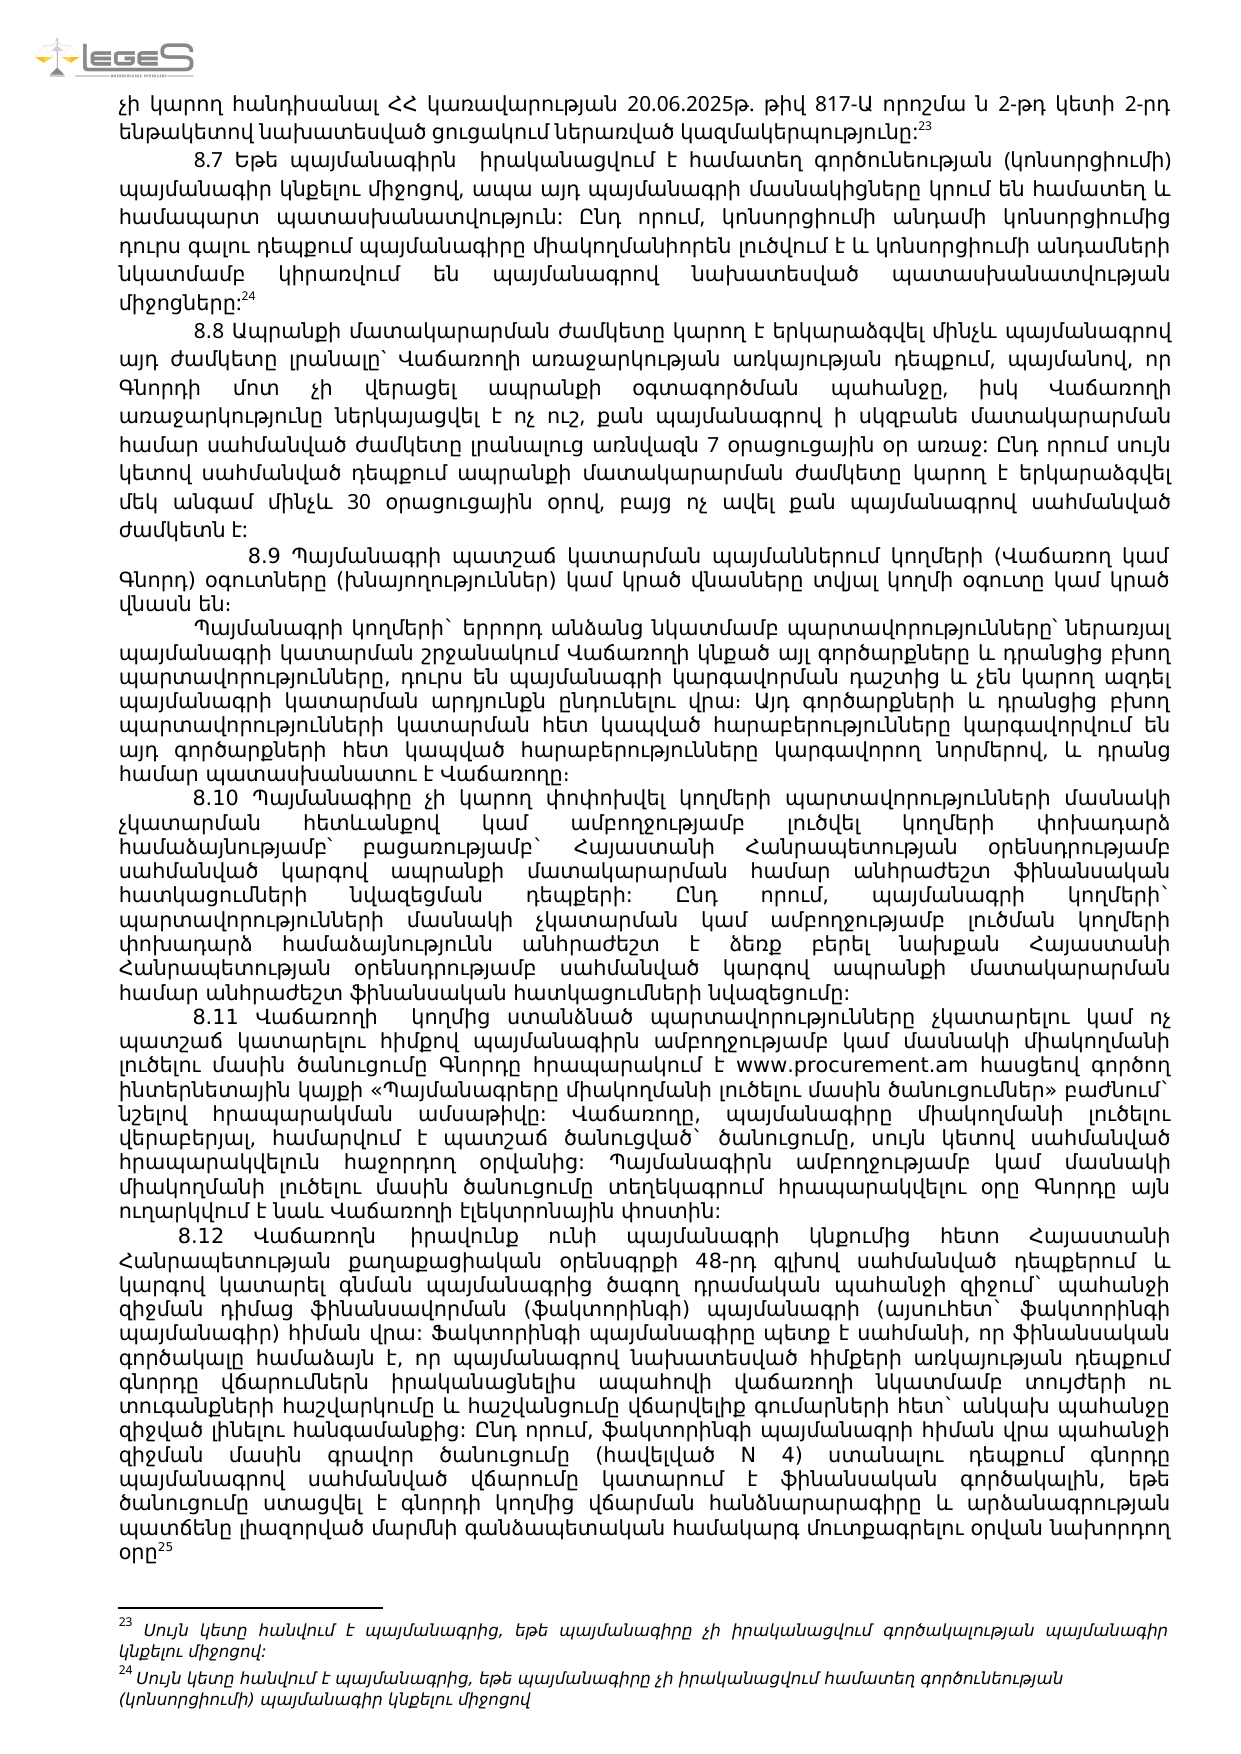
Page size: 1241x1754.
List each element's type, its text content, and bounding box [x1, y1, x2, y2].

text 8.11 Վաճառողի կողմից ստանձնած պարտավորությունները չկատարելու կամ ոչ պատշաճ կատարելու հիմքով պայմանագիրն ամբողջությամբ կամ մասնակի միակողմանի լուծելու մասին ծանուցումը Գնորդը հրապարակում է www.procurement.am հասցեով գործող ինտերնետային կայքի «Պայմանագրերը միակողմանի լուծելու մասին ծանուցումներ» բաժնում` նշելով հրապարակման ամսաթիվը: Վաճառողը, պայմանագիրը միակողմանի լուծելու վերաբերյալ, համարվում է պատշաճ ծանուցված` ծանուցումը, սույն կետով սահմանված հրապարակվելուն հաջորդող օրվանից: Պայմանագիրն ամբողջությամբ կամ մասնակի միակողմանի լուծելու մասին ծանուցումը տեղեկագրում հրապարակվելու օրը Գնորդը այն ուղարկվում է նաև Վաճառողի էլեկտրոնային փոստին: [118, 1005, 1171, 1223]
text Պայմանագրի կողմերի` երրորդ անձանց նկատմամբ պարտավորությունները՝ ներառյալ պայմանագրի կատարման շրջանակում Վաճառողի կնքած այլ գործարքները և դրանցից բխող պարտավորությունները, դուրս են պայմանագրի կարգավորման դաշտից և չեն կարող ազդել պայմանագրի կատարման արդյունքն ընդունելու վրա։ Այդ գործարքների և դրանցից բխող պարտավորությունների կատարման հետ կապված հարաբերությունները կարգավորվում են այդ գործարքների հետ կապված հարաբերությունները կարգավորող նորմերով, և դրանց համար պատասխանատու է Վաճառողը։ [118, 616, 1171, 786]
text 8.12 Վաճառողն իրավունք ունի պայմանագրի կնքումից հետո Հայաստանի Հանրապետության քաղաքացիական օրենսգրքի 48-րդ գլխով սահմանված դեպքերում և կարգով կատարել գնման պայմանագրից ծագող դրամական պահանջի զիջում` պահանջի զիջման դիմաց ֆինանսավորման (ֆակտորինգի) պայմանագրի (այսուհետ` ֆակտորինգի պայմանագիր) հիման վրա: Ֆակտորինգի պայմանագիրը պետք է սահմանի, որ ֆինանսական գործակալը համաձայն է, որ պայմանագրով նախատեսված հիմքերի առկայության դեպքում գնորդը վճարումներն իրականացնելիս ապահովի վաճառողի նկատմամբ տույժերի ու տուգանքների հաշվարկումը և հաշվանցումը վճարվելիք գումարների հետ` անկախ պահանջը զիջված լինելու հանգամանքից: Ընդ որում, ֆակտորինգի պայմանագրի հիման վրա պահանջի զիջման մասին գրավոր ծանուցումը (հավելված N 4) ստանալու դեպքում գնորդը պայմանագրով սահմանված վճարումը կատարում է ֆինանսական գործակալին, եթե ծանուցումը ստացվել է գնորդի կողմից վճարման հանձնարարագիրը և արձանագրության պատճենը լիազորված մարմնի գանձապետական համակարգ մուտքագրելու օրվան նախորդող օրը [118, 1223, 1171, 1564]
text 8.7 Եթե պայմանագիրն իրականացվում է համատեղ գործունեության (կոնսորցիումի) պայմանագիր կնքելու միջոցով, ապա այդ պայմանագրի մասնակիցները կրում են համատեղ և համապարտ պատասխանատվություն: Ընդ որում, կոնսորցիումի անդամի կոնսորցիումից դուրս գալու դեպքում պայմանագիրը միակողմանիորեն լուծվում է և կոնսորցիումի անդամների նկատմամբ կիրառվում են պայմանագրով նախատեսված պատասխանատվության միջոցները: [118, 146, 1171, 316]
picture [31, 34, 200, 87]
text 8.10 Պայմանագիրը չի կարող փոփոխվել կողմերի պարտավորությունների մասնակի չկատարման հետևանքով կամ ամբողջությամբ լուծվել կողմերի փոխադարձ համաձայնությամբ՝ բացառությամբ` Հայաստանի Հանրապետության օրենսդրությամբ սահմանված կարգով ապրանքի մատակարարման համար անհրաժեշտ ֆինանսական հատկացումների նվազեցման դեպքերի: Ընդ որում, պայմանագրի կողմերի` պարտավորությունների մասնակի չկատարման կամ ամբողջությամբ լուծման կողմերի փոխադարձ համաձայնությունն անհրաժեշտ է ձեռք բերել նախքան Հայաստանի Հանրապետության օրենսդրությամբ սահմանված կարգով ապրանքի մատակարարման համար անհրաժեշտ ֆինանսական հատկացումների նվազեցումը: [118, 786, 1171, 1005]
text 8.9 Պայմանագրի պատշաճ կատարման պայմաններում կողմերի (Վաճառող կամ Գնորդ) օգուտները (խնայողություններ) կամ կրած վնասները տվյալ կողմի օգուտը կամ կրած վնասն են։ [118, 544, 1171, 616]
text 8.8 Ապրանքի մատակարարման ժամկետը կարող է երկարաձգվել մինչև պայմանագրով այդ ժամկետը լրանալը` Վաճառողի առաջարկության առկայության դեպքում, պայմանով, որ Գնորդի մոտ չի վերացել ապրանքի օգտագործման պահանջը, իսկ Վաճառողի առաջարկությունը ներկայացվել է ոչ ուշ, քան պայմանագրով ի սկզբանե մատակարարման համար սահմանված ժամկետը լրանալուց առնվազն 7 օրացուցային օր առաջ: Ընդ որում սույն կետով սահմանված դեպքում ապրանքի մատակարարման ժամկետը կարող է երկարաձգվել մեկ անգամ մինչև 30 օրացուցային օրով, բայց ոչ ավել քան պայմանագրով սահմանված ժամկետն է: [118, 316, 1171, 544]
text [118, 89, 1171, 146]
